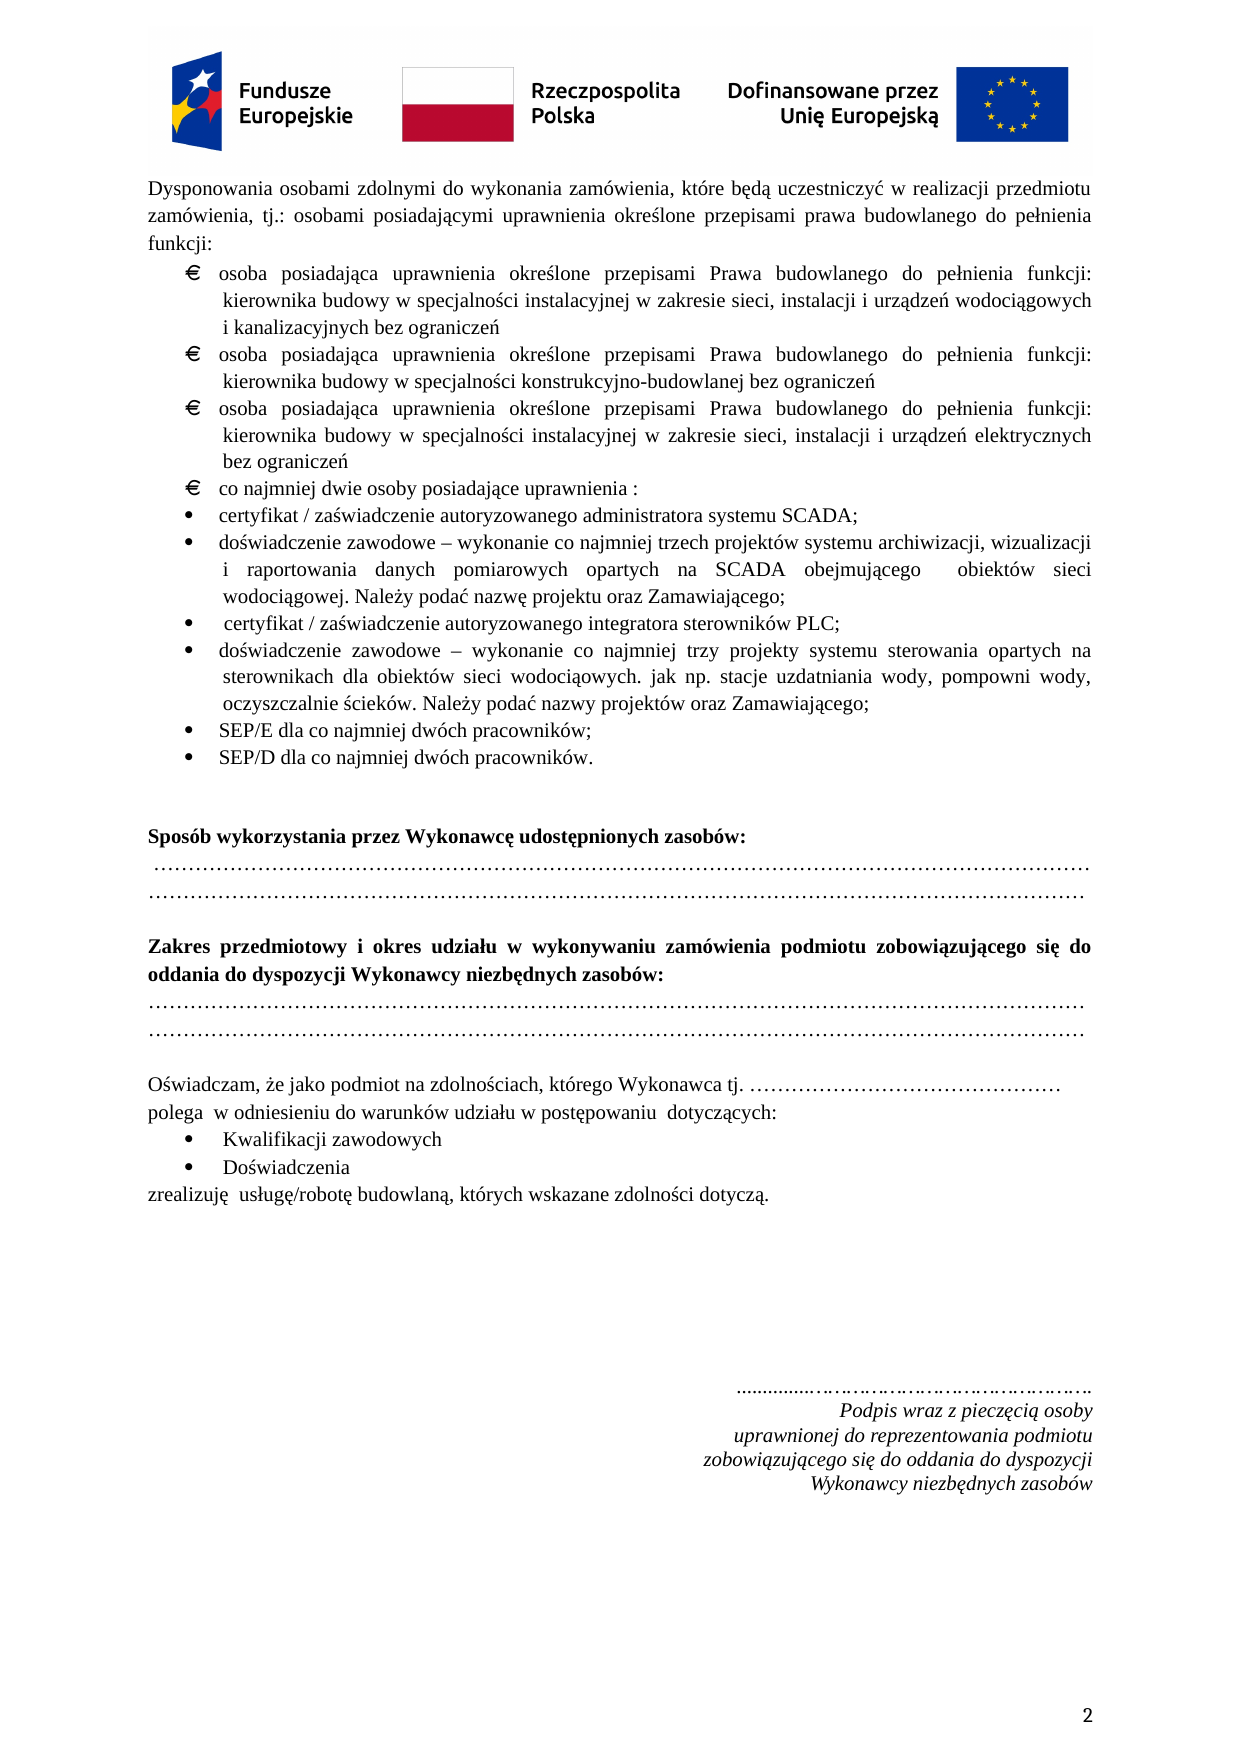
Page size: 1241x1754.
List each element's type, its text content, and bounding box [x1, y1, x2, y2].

list certyfikat / zaświadczenie autoryzowanego integratora sterowników PLC; [185, 608, 1093, 635]
list osoba posiadająca uprawnienia określone przepisami Prawa budowlanego do pełnienia funkcji: kierownika budowy w specjalności konstrukcyjno-budowlanej bez ograniczeń [185, 339, 1093, 393]
text ……………………………………………………………………………………………………………………… [148, 851, 1093, 875]
text zobowiązującego się do oddania do dyspozycji [148, 1447, 1093, 1471]
list Kwalifikacji zawodowych [185, 1127, 1093, 1151]
text Oświadczam, że jako podmiot na zdolnościach, którego Wykonawca tj. ……………………………………… polega w odniesieniu do warunków udziału w postępowaniu dotyczących: [148, 1072, 1093, 1124]
text ..............………………………………………. [148, 1374, 1093, 1398]
text Zakres przedmiotowy i okres udziału w wykonywaniu zamówienia podmiotu zobowiązującego się do oddania do dyspozycji Wykonawcy niezbędnych zasobów: [148, 934, 1093, 986]
text Sposób wykorzystania przez Wykonawcę udostępnionych zasobów: [148, 823, 1093, 848]
text Dysponowania osobami zdolnymi do wykonania zamówienia, które będą uczestniczyć w realizacji przedmiotu zamówienia, tj.: osobami posiadającymi uprawnienia określone przepisami prawa budowlanego do pełnienia funkcji: [148, 176, 1093, 255]
list doświadczenie zawodowe – wykonanie co najmniej trzech projektów systemu archiwizacji, wizualizacji i raportowania danych pomiarowych opartych na SCADA obejmującego obiektów sieci wodociągowej. Należy podać nazwę projektu oraz Zamawiającego; [185, 527, 1093, 608]
text Wykonawcy niezbędnych zasobów [148, 1471, 1093, 1495]
text Podpis wraz z pieczęcią osoby [148, 1398, 1093, 1422]
list osoba posiadająca uprawnienia określone przepisami Prawa budowlanego do pełnienia funkcji: kierownika budowy w specjalności instalacyjnej w zakresie sieci, instalacji i urządzeń elektrycznych bez ograniczeń [185, 393, 1093, 473]
list SEP/D dla co najmniej dwóch pracowników. [185, 742, 1093, 769]
list co najmniej dwie osoby posiadające uprawnienia : [185, 473, 1093, 500]
list certyfikat / zaświadczenie autoryzowanego administratora systemu SCADA; [185, 500, 1093, 527]
list SEP/E dla co najmniej dwóch pracowników; [185, 715, 1093, 742]
text zrealizuję usługę/robotę budowlaną, których wskazane zdolności dotyczą. [148, 1182, 1093, 1206]
text ……………………………………………………………………………………………………………………… [148, 879, 1093, 903]
list Doświadczenia [185, 1155, 1093, 1179]
text uprawnionej do reprezentowania podmiotu [148, 1422, 1093, 1447]
list osoba posiadająca uprawnienia określone przepisami Prawa budowlanego do pełnienia funkcji: kierownika budowy w specjalności instalacyjnej w zakresie sieci, instalacji i urządzeń wodociągowych i kanalizacyjnych bez ograniczeń [185, 258, 1093, 339]
text ……………………………………………………………………………………………………………………… ……………………………………………………………………………………………………………………… [148, 989, 1093, 1041]
list doświadczenie zawodowe – wykonanie co najmniej trzy projekty systemu sterowania opartych na sterownikach dla obiektów sieci wodociąowych. jak np. stacje uzdatniania wody, pompowni wody, oczyszczalnie ścieków. Należy podać nazwy projektów oraz Zamawiającego; [185, 635, 1093, 715]
picture [147, 26, 1093, 176]
